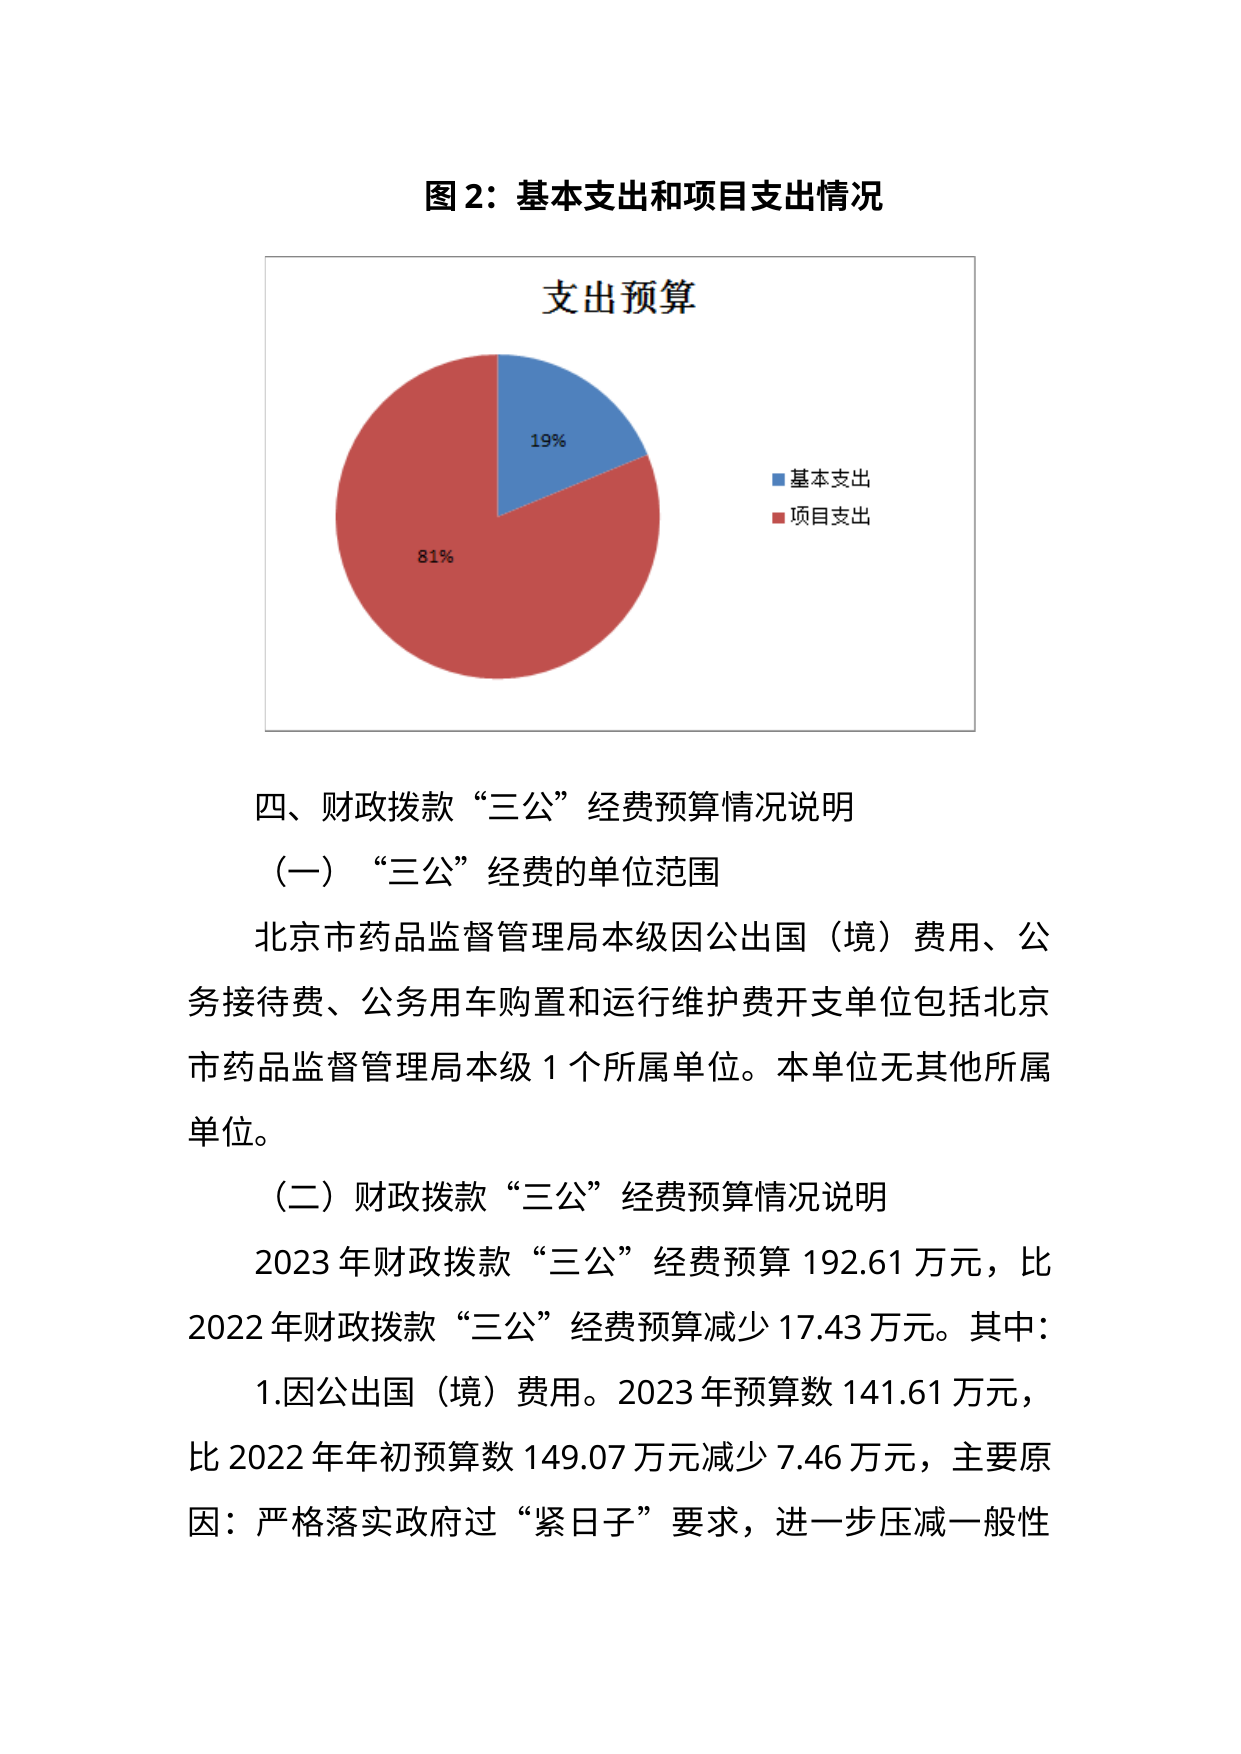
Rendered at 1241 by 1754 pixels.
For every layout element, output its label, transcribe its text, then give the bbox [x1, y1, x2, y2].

text （二）财政拨款“三公”经费预算情况说明 [187, 1163, 1053, 1228]
picture [264, 256, 976, 732]
text （一）“三公”经费的单位范围 [187, 838, 1053, 903]
text 北京市药品监督管理局本级因公出国（境）费用、公务接待费、公务用车购置和运行维护费开支单位包括北京市药品监督管理局本级1个所属单位。本单位无其他所属单位。 [187, 903, 1053, 1163]
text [187, 1358, 1053, 1553]
text 四、财政拨款“三公”经费预算情况说明 [187, 773, 1053, 838]
subtitle 图2：基本支出和项目支出情况 [187, 162, 1053, 227]
text 2023年财政拨款“三公”经费预算192.61万元，比2022年财政拨款“三公”经费预算减少17.43万元。其中： [187, 1228, 1053, 1358]
